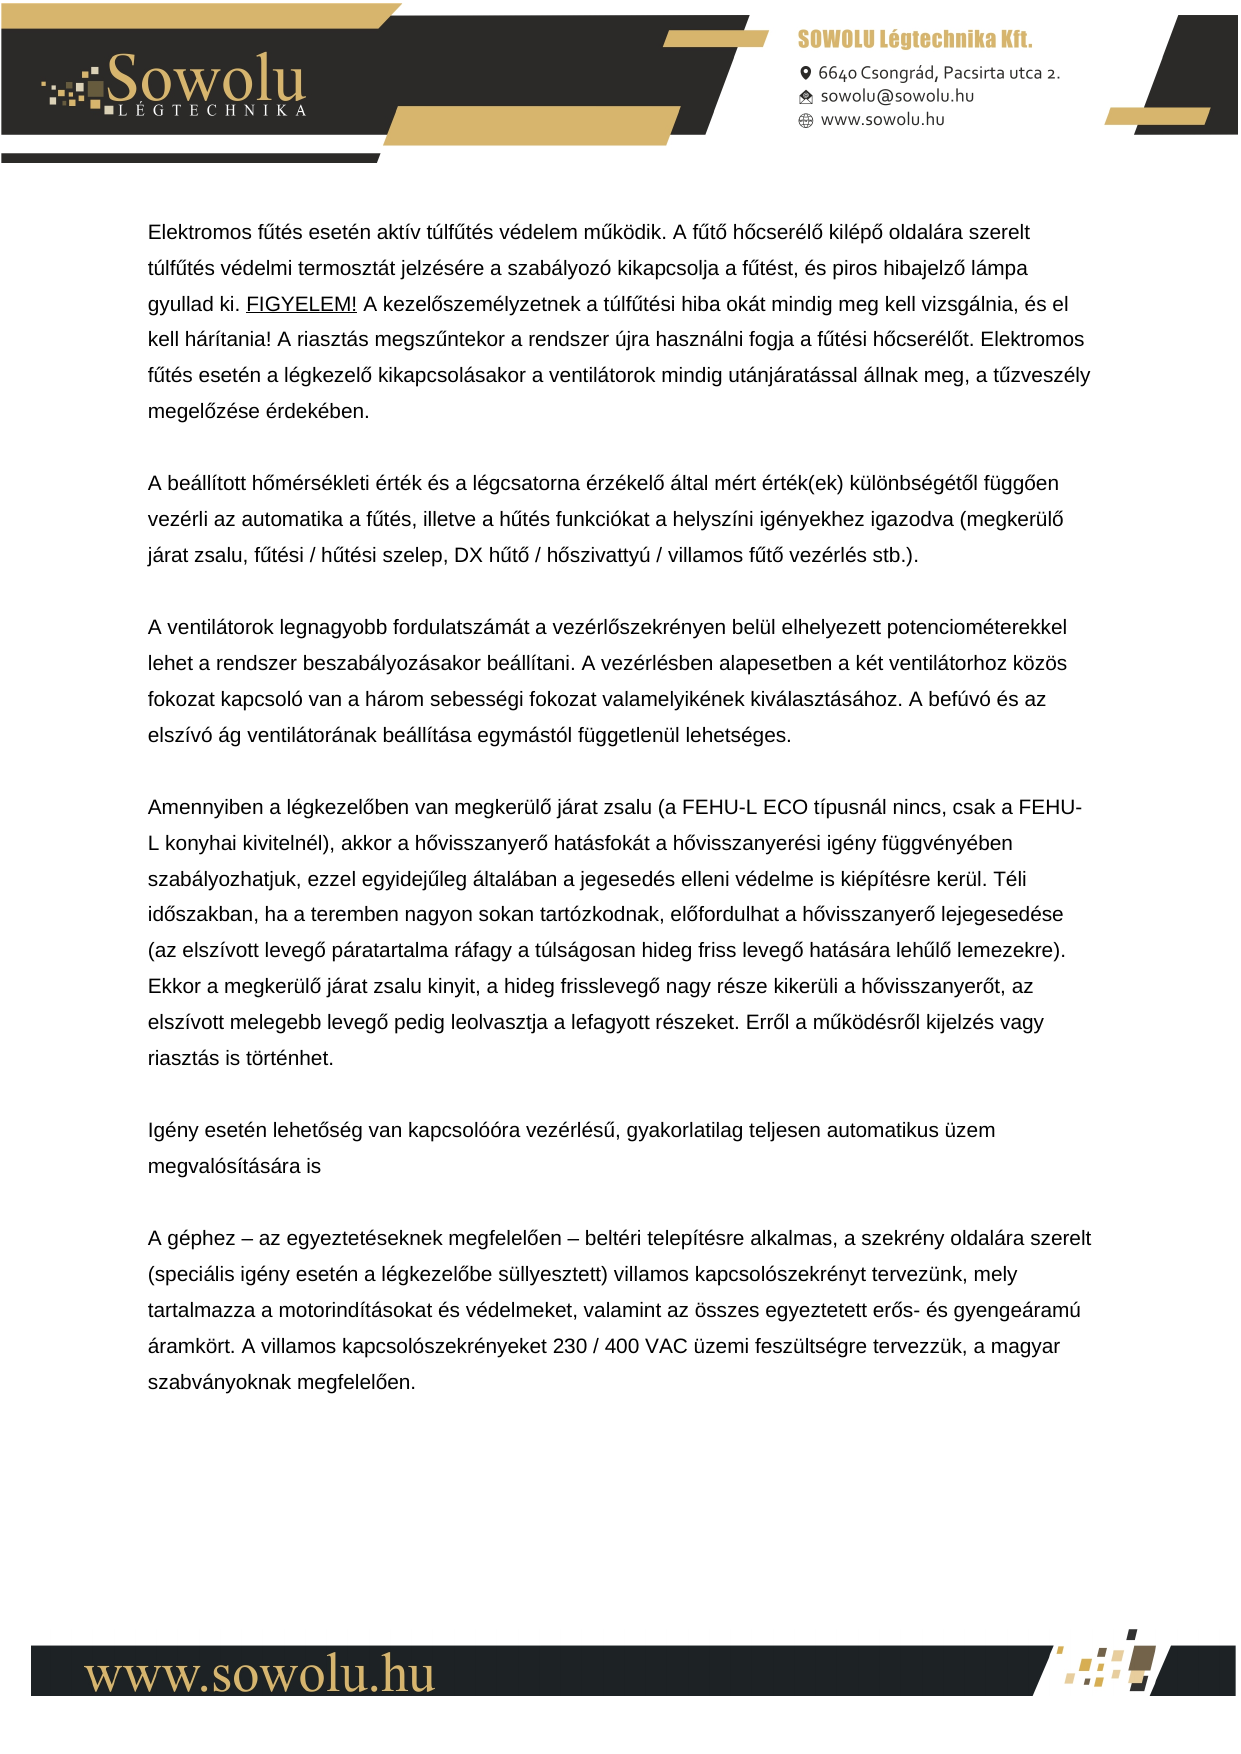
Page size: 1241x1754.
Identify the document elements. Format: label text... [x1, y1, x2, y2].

text A ventilátorok legnagyobb fordulatszámát a vezérlőszekrényen belül elhelyezett potenciométerekkel lehet a rendszer beszabályozásakor beállítani. A vezérlésben alapesetben a két ventilátorhoz közös fokozat kapcsoló van a három sebességi fokozat valamelyikének kiválasztásához. A befúvó és az elszívó ág ventilátorának beállítása egymástól függetlenül lehetséges. [148, 615, 1093, 747]
text Amennyiben a légkezelőben van megkerülő járat zsalu (a FEHU-L ECO típusnál nincs, csak a FEHU-L konyhai kivitelnél), akkor a hővisszanyerő hatásfokát a hővisszanyerési igény függvényében szabályozhatjuk, ezzel egyidejűleg általában a jegesedés elleni védelme is kiépítésre kerül. Téli időszakban, ha a teremben nagyon sokan tartózkodnak, előfordulhat a hővisszanyerő lejegesedése (az elszívott levegő páratartalma ráfagy a túlságosan hideg friss levegő hatására lehűlő lemezekre). Ekkor a megkerülő járat zsalu kinyit, a hideg frisslevegő nagy része kikerüli a hővisszanyerőt, az elszívott melegebb levegő pedig leolvasztja a lefagyott részeket. Erről a működésről kijelzés vagy riasztás is történhet. [148, 794, 1093, 1070]
text A géphez – az egyeztetéseknek megfelelően – beltéri telepítésre alkalmas, a szekrény oldalára szerelt (speciális igény esetén a légkezelőbe süllyesztett) villamos kapcsolószekrényt tervezünk, mely tartalmazza a motorindításokat és védelmeket, valamint az összes egyeztetett erős- és gyengeáramú áramkört. A villamos kapcsolószekrényeket 230 / 400 VAC üzemi feszültségre tervezzük, a magyar szabványoknak megfelelően. [148, 1226, 1093, 1393]
picture [0, 3, 1238, 163]
text Elektromos fűtés esetén aktív túlfűtés védelem működik. A fűtő hőcserélő kilépő oldalára szerelt túlfűtés védelmi termosztát jelzésére a szabályozó kikapcsolja a fűtést, és piros hibajelző lámpa gyullad ki. FIGYELEM! A kezelőszemélyzetnek a túlfűtési hiba okát mindig meg kell vizsgálnia, és el kell hárítania! A riasztás megszűntekor a rendszer újra használni fogja a fűtési hőcserélőt. Elektromos fűtés esetén a légkezelő kikapcsolásakor a ventilátorok mindig utánjáratással állnak meg, a tűzveszély megelőzése érdekében. [148, 219, 1093, 423]
text A beállított hőmérsékleti érték és a légcsatorna érzékelő által mért érték(ek) különbségétől függően vezérli az automatika a fűtés, illetve a hűtés funkciókat a helyszíni igényekhez igazodva (megkerülő járat zsalu, fűtési / hűtési szelep, DX hűtő / hőszivattyú / villamos fűtő vezérlés stb.). [148, 471, 1093, 567]
text Igény esetén lehetőség van kapcsolóóra vezérlésű, gyakorlatilag teljesen automatikus üzem megvalósítására is [148, 1118, 1093, 1178]
picture [29, 1629, 1236, 1695]
